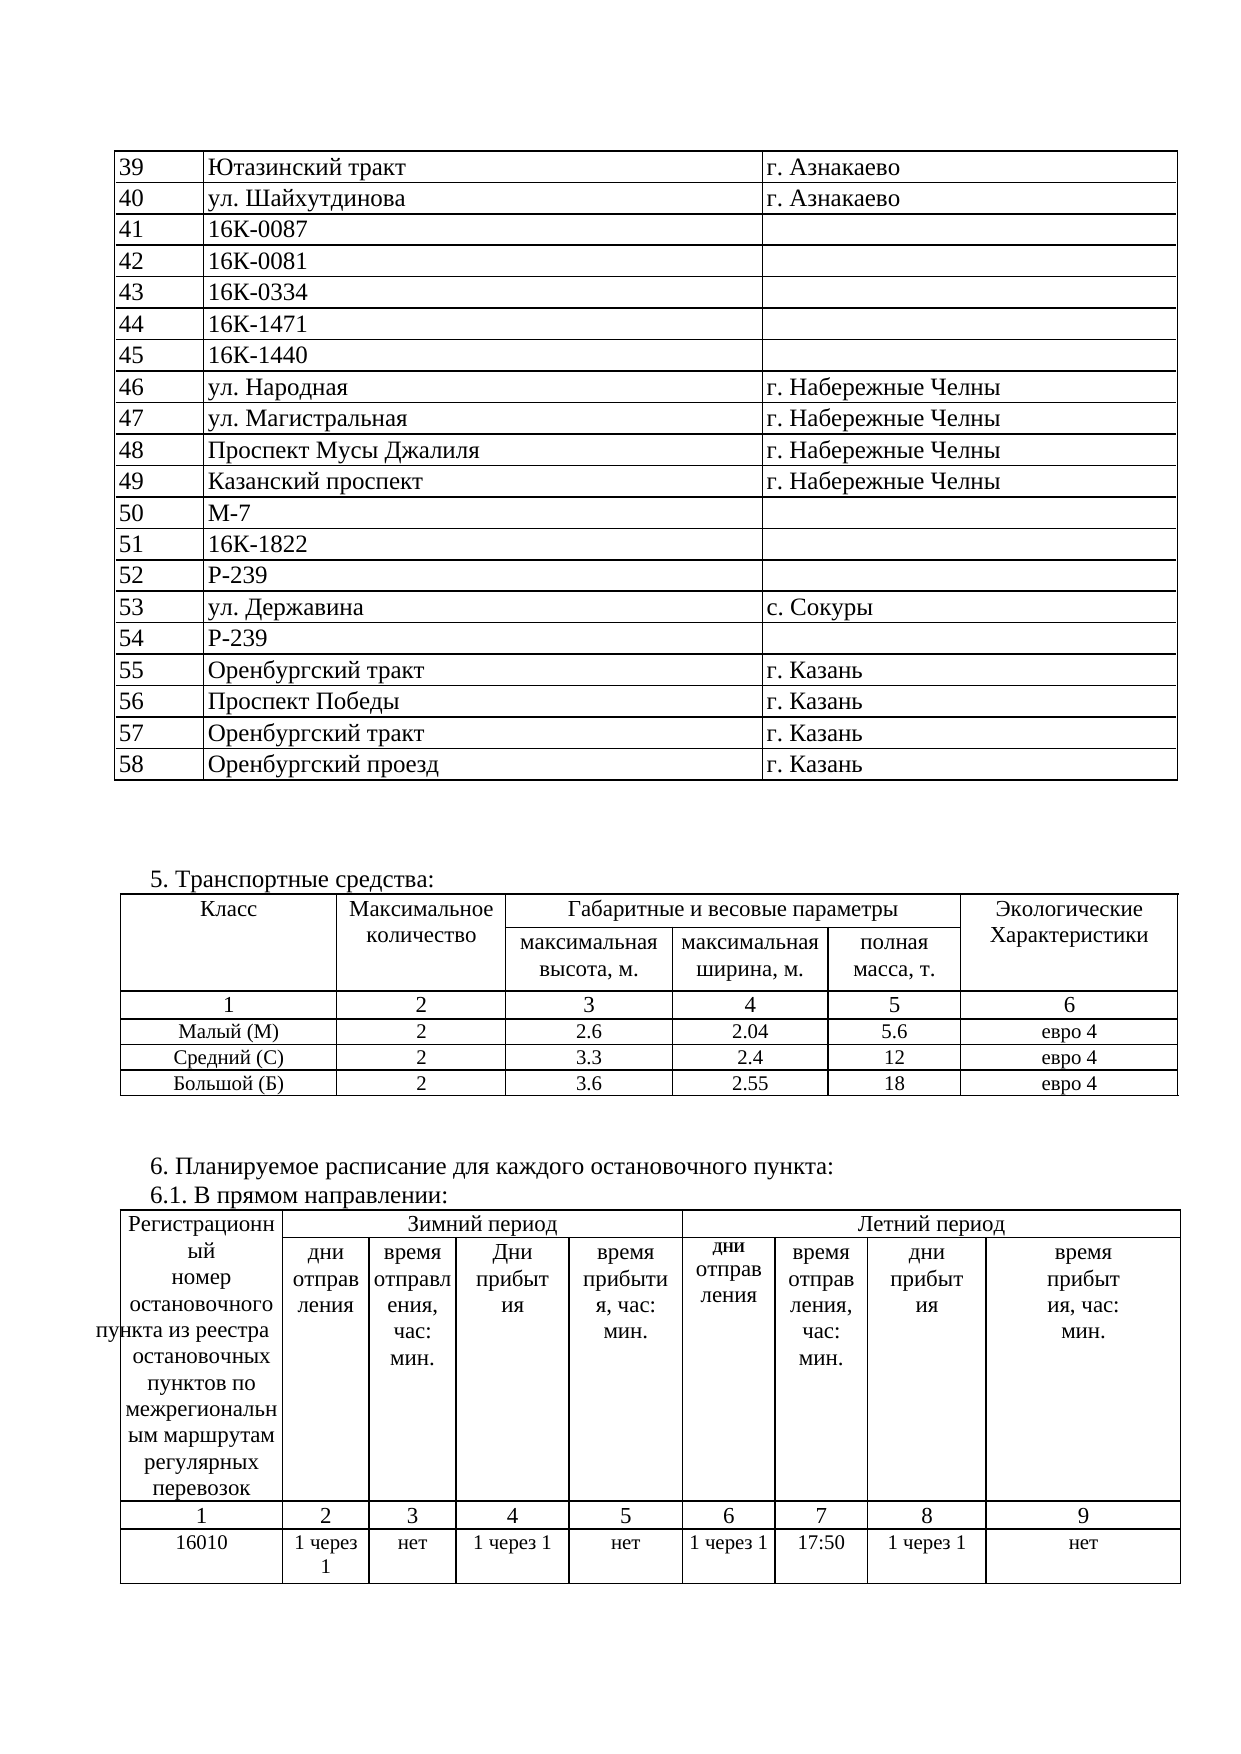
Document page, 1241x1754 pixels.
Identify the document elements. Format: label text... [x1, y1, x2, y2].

table_cell Дни прибыт ия [457, 1238, 568, 1500]
table_cell 2.55 [673, 1071, 827, 1095]
table_cell 12 [829, 1045, 960, 1069]
table_cell 3 [370, 1502, 455, 1528]
text 6.1. В прямом направлении: [150, 1180, 1090, 1209]
table_cell г. Казань [763, 716, 1177, 748]
table_cell 2 [337, 1045, 505, 1069]
table_cell максимальная высота, м. [506, 928, 672, 990]
table_cell с. Сокуры [763, 590, 1177, 622]
table_cell 57 [115, 717, 203, 748]
table_cell 3 [506, 992, 672, 1018]
table_cell 17:50 [776, 1530, 867, 1583]
table_cell 2 [337, 1071, 505, 1095]
table_cell ул. Шайхутдинова [204, 183, 762, 213]
table_cell евро 4 [961, 1020, 1177, 1043]
table_cell нет [570, 1530, 682, 1583]
table_cell 3.6 [506, 1071, 672, 1095]
table_cell ул. Магистральная [204, 403, 762, 433]
table_cell 55 [115, 654, 203, 685]
table_cell 16К-1440 [204, 340, 762, 370]
table_cell 47 [115, 403, 203, 433]
table_cell 2 [337, 1020, 505, 1043]
table_header Летний период [683, 1211, 1180, 1237]
table_cell 48 [115, 434, 203, 464]
table_cell 4 [673, 992, 827, 1018]
table_cell 39 [115, 152, 203, 181]
table_cell [763, 622, 1177, 653]
table_cell 1 через 1 [283, 1530, 368, 1583]
table_cell время прибыти я, час: мин. [570, 1238, 682, 1500]
table_cell Малый (М) [121, 1020, 336, 1043]
table_cell г. Азнакаево [763, 152, 1177, 181]
table_cell Казанский проспект [204, 466, 762, 496]
table_cell 50 [115, 497, 203, 527]
table_cell г. Казань [763, 685, 1177, 716]
table_cell Оренбургский тракт [204, 655, 762, 685]
table_header Максимальное количество [337, 895, 505, 990]
table_cell ул. Державина [204, 592, 762, 622]
table_cell 2.04 [673, 1020, 827, 1043]
text 5. Транспортные средства: [150, 864, 1090, 893]
table_cell 1 [121, 992, 336, 1018]
table_cell г. Казань [763, 748, 1177, 779]
table_cell 7 [776, 1502, 867, 1528]
table_cell ул. Народная [204, 372, 762, 402]
table_cell 53 [115, 591, 203, 622]
table_cell 46 [115, 371, 203, 402]
table_cell 16010 [121, 1530, 282, 1583]
table_cell время отправл ения, час: мин. [370, 1238, 455, 1500]
table_header Зимний период [283, 1211, 682, 1237]
table_cell 52 [115, 560, 203, 590]
table_cell Р-239 [204, 561, 762, 590]
table_cell 4 [457, 1502, 568, 1528]
table_cell Оренбургский проезд [204, 749, 762, 779]
table_cell [763, 528, 1177, 559]
table_cell нет [370, 1530, 455, 1583]
table_cell г. Азнакаево [763, 181, 1177, 213]
table_cell 16К-0087 [204, 215, 762, 244]
table_cell Проспект Мусы Джалиля [204, 435, 762, 464]
table_cell г. Казань [763, 653, 1177, 685]
table_cell 5 [570, 1502, 682, 1528]
table_cell 8 [868, 1502, 985, 1528]
table_cell [763, 559, 1177, 590]
table_cell 51 [115, 529, 203, 559]
table_cell 9 [987, 1502, 1180, 1528]
table_cell время прибыт ия, час: мин. [987, 1238, 1180, 1500]
table_cell Ютазинский тракт [204, 152, 762, 181]
table_cell 6 [683, 1502, 774, 1528]
table_cell [763, 339, 1177, 370]
table_cell 2.4 [673, 1045, 827, 1069]
table_header Класс [121, 895, 336, 990]
table_cell Большой (Б) [121, 1071, 336, 1095]
table_cell дни прибыт ия [868, 1238, 985, 1500]
table_cell г. Набережные Челны [763, 465, 1177, 496]
table_cell 1 через 1 [868, 1530, 985, 1583]
table_cell максимальная ширина, м. [673, 928, 827, 990]
table_cell [763, 213, 1177, 244]
table_cell г. Набережные Челны [763, 402, 1177, 433]
table_header Экологические Характеристики [961, 895, 1177, 990]
table_cell евро 4 [961, 1045, 1177, 1069]
table_cell 43 [115, 277, 203, 307]
table_cell 41 [115, 214, 203, 244]
table_cell 5.6 [829, 1020, 960, 1043]
table_cell 56 [115, 686, 203, 716]
table_cell [763, 244, 1177, 276]
table_cell Средний (С) [121, 1045, 336, 1069]
table_cell 2 [337, 992, 505, 1018]
table_cell г. Набережные Челны [763, 433, 1177, 464]
table_cell 40 [115, 183, 203, 213]
table_cell 1 через 1 [683, 1530, 774, 1583]
table_cell Р-239 [204, 623, 762, 653]
table_cell 45 [115, 340, 203, 370]
table_cell 1 [121, 1502, 282, 1528]
table_cell Проспект Победы [204, 686, 762, 716]
table_cell [763, 307, 1177, 339]
table_cell 2 [283, 1502, 368, 1528]
table_cell 58 [115, 749, 203, 779]
table_cell дни отправ ления [283, 1238, 368, 1500]
table_cell 6 [961, 992, 1177, 1018]
table_cell 49 [115, 466, 203, 496]
table_cell 16К-0081 [204, 246, 762, 276]
table_cell 3.3 [506, 1045, 672, 1069]
table_cell [763, 496, 1177, 527]
table_cell 44 [115, 308, 203, 339]
table_cell 2.6 [506, 1020, 672, 1043]
table_cell ДНИ отправ ления [683, 1238, 774, 1500]
table_cell полная масса, т. [829, 928, 960, 990]
table_cell 42 [115, 245, 203, 276]
table_cell М-7 [204, 498, 762, 527]
table_cell 1 через 1 [457, 1530, 568, 1583]
table_cell 54 [115, 623, 203, 653]
table_cell время отправ ления, час: мин. [776, 1238, 867, 1500]
text 6. Планируемое расписание для каждого остановочного пункта: [150, 1151, 1090, 1180]
table_cell [763, 276, 1177, 307]
table_cell 18 [829, 1071, 960, 1095]
table_cell Оренбургский тракт [204, 718, 762, 748]
table_header Габаритные и весовые параметры [506, 895, 960, 927]
table_cell 16К-1471 [204, 309, 762, 339]
table_cell евро 4 [961, 1071, 1177, 1095]
table_cell г. Набережные Челны [763, 370, 1177, 402]
table_cell нет [987, 1530, 1180, 1583]
table_cell 16К-0334 [204, 277, 762, 307]
table_cell 16К-1822 [204, 529, 762, 559]
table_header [121, 1211, 282, 1500]
table_cell 5 [829, 992, 960, 1018]
